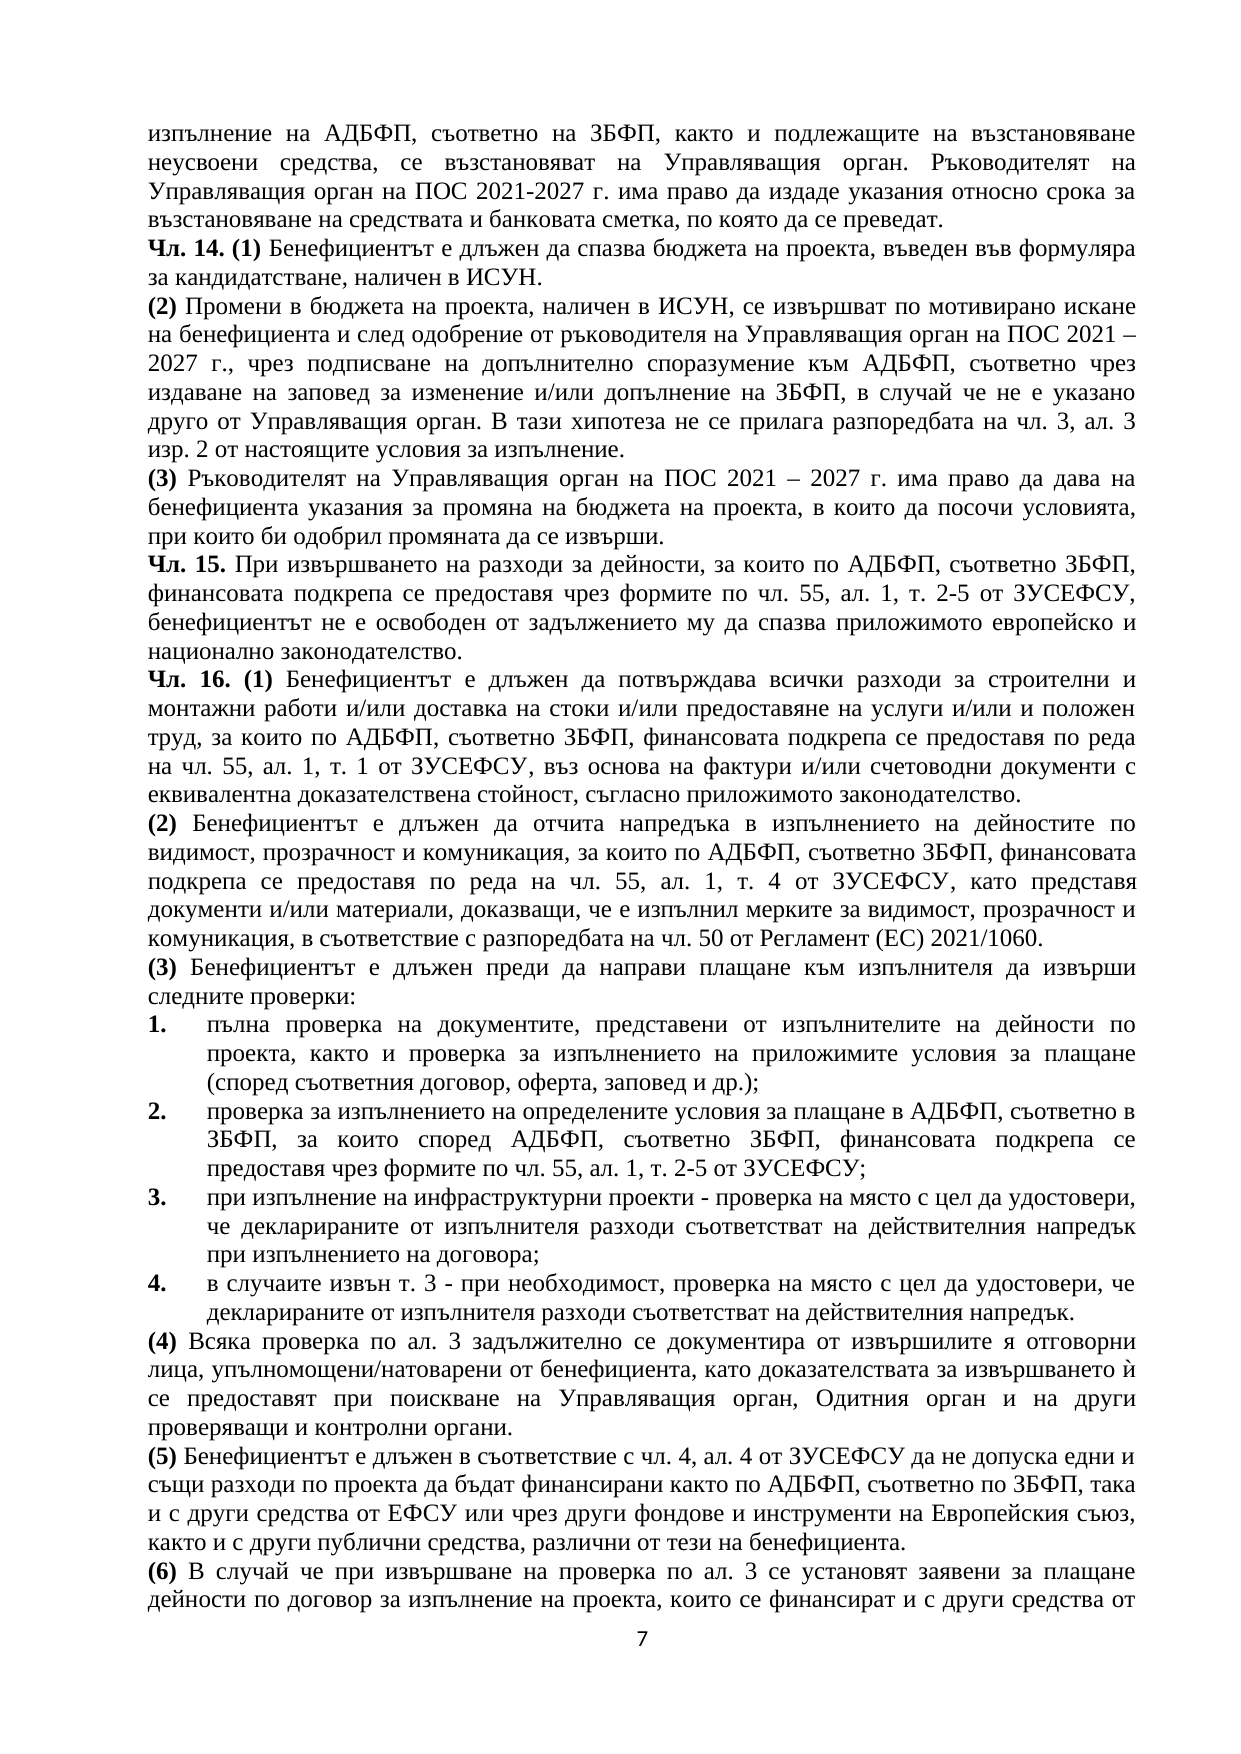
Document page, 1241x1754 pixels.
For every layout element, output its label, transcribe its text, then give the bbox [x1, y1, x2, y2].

text (3) Ръководителят на Управляващия орган на ПОС 2021 – 2027 г. има право да дава на бенефициента указания за промяна на бюджета на проекта, в които да посочи условията, при които би одобрил промяната да се извърши. [148, 463, 1137, 549]
text (3) Бенефициентът е длъжен преди да направи плащане към изпълнителя да извърши следните проверки: [148, 952, 1137, 1009]
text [148, 118, 1137, 233]
text (4) Всяка проверка по ал. 3 задължително се документира от извършилите я отговорни лица, упълномощени/натоварени от бенефициента, като доказателствата за извършването ѝ се предоставят при поискване на Управляващия орган, Одитния орган и на други проверяващи и контролни органи. [148, 1326, 1137, 1441]
text (2) Бенефициентът е длъжен да отчита напредъка в изпълнението на дейностите по видимост, прозрачност и комуникация, за които по АДБФП, съответно ЗБФП, финансовата подкрепа се предоставя по реда на чл. 55, ал. 1, т. 4 от ЗУСЕФСУ, като представя документи и/или материали, доказващи, че е изпълнил мерките за видимост, прозрачност и комуникация, в съответствие с разпоредбата на чл. 50 от Регламент (ЕС) 2021/1060. [148, 808, 1137, 952]
text Чл. 14. (1) Бенефициентът е длъжен да спазва бюджета на проекта, въведен във формуляра за кандидатстване, наличен в ИСУН. [148, 233, 1137, 291]
list пълна проверка на документите, представени от изпълнителите на дейности по проекта, както и проверка за изпълнението на приложимите условия за плащане (според съответния договор, оферта, заповед и др.); [148, 1009, 1137, 1096]
list проверка за изпълнението на определените условия за плащане в АДБФП, съответно в ЗБФП, за които според АДБФП, съответно ЗБФП, финансовата подкрепа се предоставя чрез формите по чл. 55, ал. 1, т. 2-5 от ЗУСЕФСУ; [148, 1096, 1137, 1182]
list в случаите извън т. 3 - при необходимост, проверка на място с цел да удостовери, че декларираните от изпълнителя разходи съответстват на действителния напредък. [148, 1268, 1137, 1326]
text Чл. 16. (1) Бенефициентът е длъжен да потвърждава всички разходи за строителни и монтажни работи и/или доставка на стоки и/или предоставяне на услуги и/или и положен труд, за които по АДБФП, съответно ЗБФП, финансовата подкрепа се предоставя по реда на чл. 55, ал. 1, т. 1 от ЗУСЕФСУ, въз основа на фактури и/или счетоводни документи с еквивалентна доказателствена стойност, съгласно приложимото законодателство. [148, 664, 1137, 808]
list при изпълнение на инфраструктурни проекти - проверка на място с цел да удостовери, че декларираните от изпълнителя разходи съответстват на действителния напредък при изпълнението на договора; [148, 1182, 1137, 1268]
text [148, 1556, 1137, 1613]
text (5) Бенефициентът е длъжен в съответствие с чл. 4, ал. 4 от ЗУСЕФСУ да не допуска едни и същи разходи по проекта да бъдат финансирани както по АДБФП, съответно по ЗБФП, така и с други средства от ЕФСУ или чрез други фондове и инструменти на Европейския съюз, както и с други публични средства, различни от тези на бенефициента. [148, 1441, 1137, 1556]
text (2) Промени в бюджета на проекта, наличен в ИСУН, се извършват по мотивирано искане на бенефициента и след одобрение от ръководителя на Управляващия орган на ПОС 2021 – 2027 г., чрез подписване на допълнително споразумение към АДБФП, съответно чрез издаване на заповед за изменение и/или допълнение на ЗБФП, в случай че не е указано друго от Управляващия орган. В тази хипотеза не се прилага разпоредбата на чл. 3, ал. 3 изр. 2 от настоящите условия за изпълнение. [148, 291, 1137, 463]
text Чл. 15. При извършването на разходи за дейности, за които по АДБФП, съответно ЗБФП, финансовата подкрепа се предоставя чрез формите по чл. 55, ал. 1, т. 2-5 от ЗУСЕФСУ, бенефициентът не е освободен от задължението му да спазва приложимото европейско и национално законодателство. [148, 549, 1137, 664]
